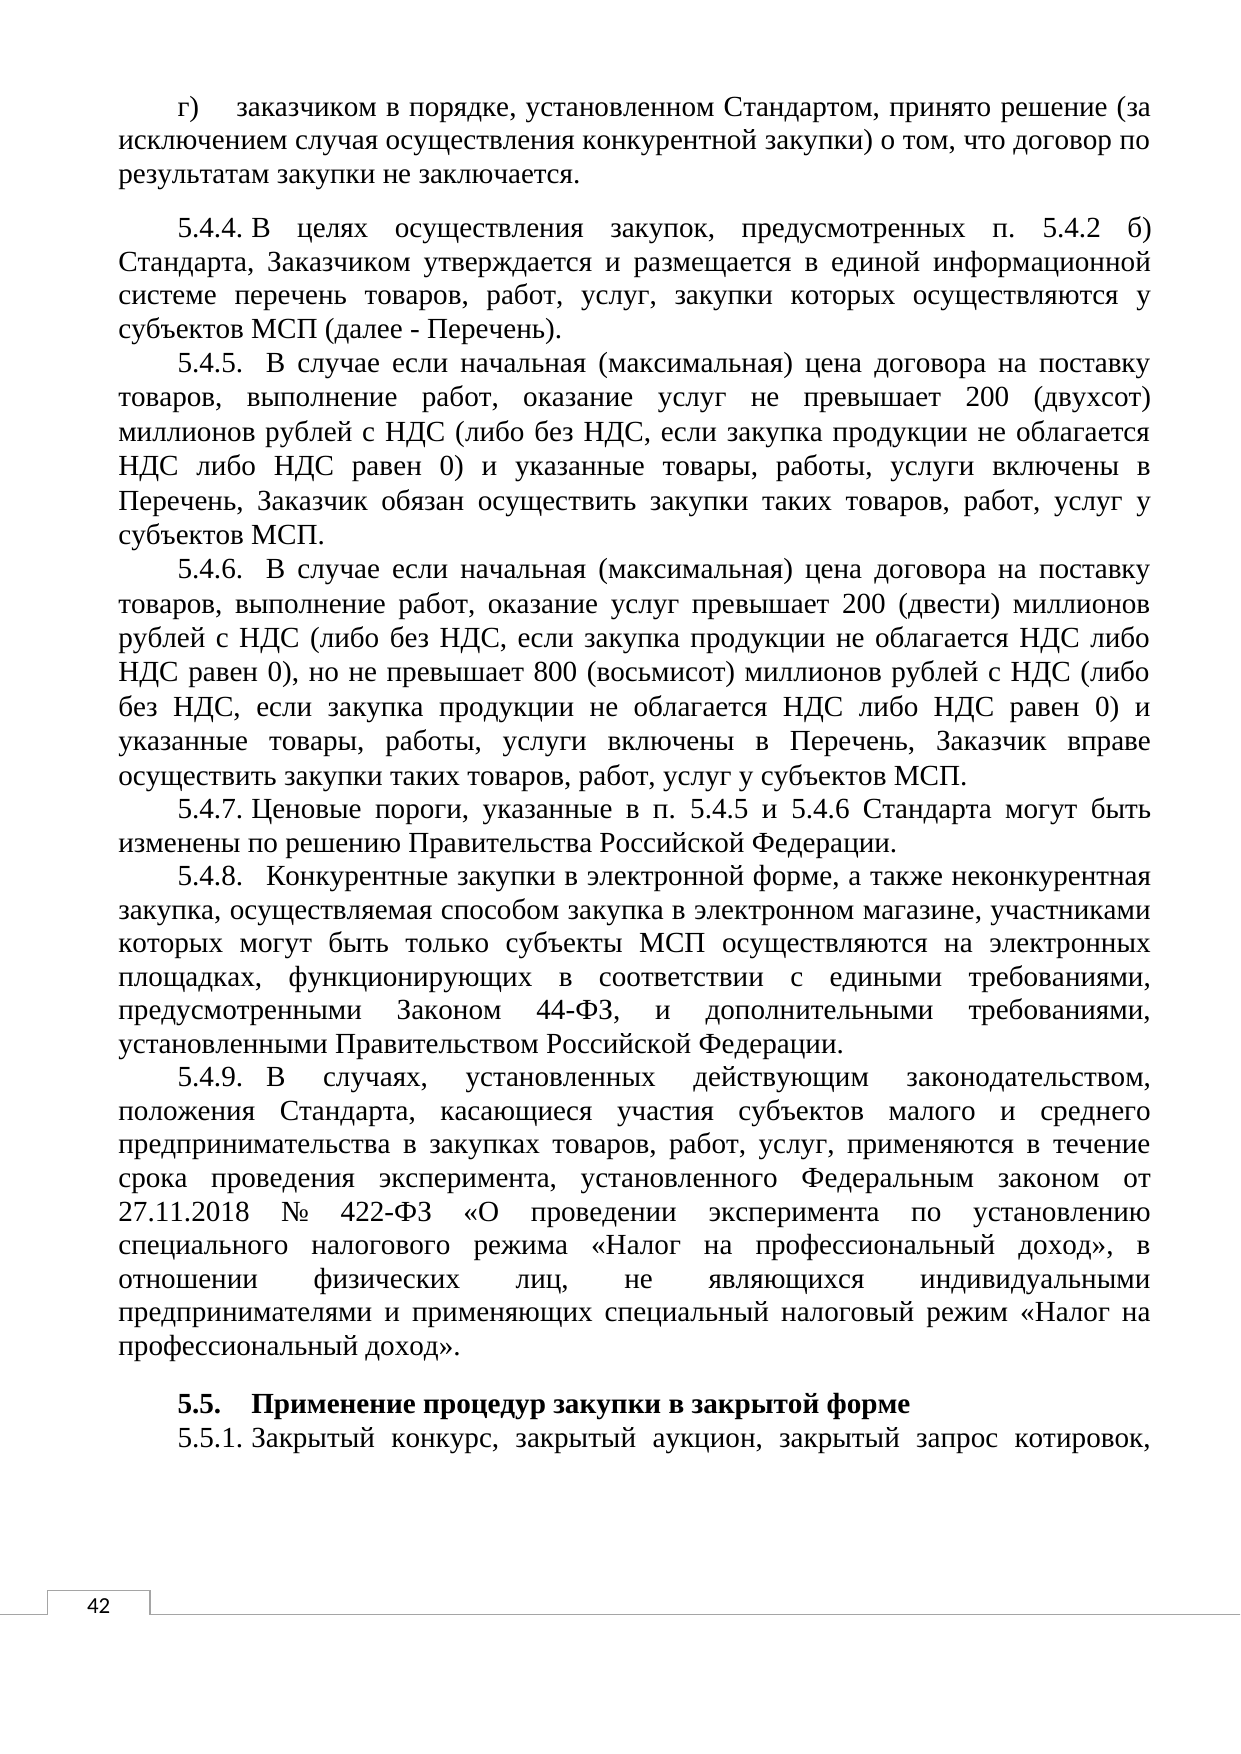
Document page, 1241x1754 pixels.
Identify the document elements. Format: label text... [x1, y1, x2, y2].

list Применение процедур закупки в закрытой форме [118, 1028, 1152, 1061]
list В случае если начальная (максимальная) цена договора на поставку товаров, выполнение работ, оказание услуг превышает 200 (двести) миллионов рублей с НДС (либо без НДС, если закупка продукции не облагается НДС либо НДС равен 0), но не превышает 800 (восьмисот) миллионов рублей с НДС (либо без НДС, если закупка продукции не облагается НДС либо НДС равен 0) и указанные товары, работы, услуги включены в Перечень, Заказчик вправе осуществить закупки таких товаров, работ, услуг у субъектов МСП. [118, 192, 1152, 432]
list В случаях, установленных действующим законодательством, положения Стандарта, касающиеся участия субъектов малого и среднего предпринимательства в закупках товаров, работ, услуг, применяются в течение срока проведения эксперимента, установленного Федеральным законом от 27.11.2018 № 422-ФЗ «О проведении эксперимента по установлению специального налогового режима «Налог на профессиональный доход», в отношении физических лиц, не являющихся индивидуальными предпринимателями и применяющих специальный налоговый режим «Налог на профессиональный доход». [118, 701, 1152, 1003]
list если такая закупка осуществляется в рамках выполнения государственного оборонного заказа в целях обеспечения обороны и безопасности Российской Федерации в части заказов на создание, модернизацию, поставки, ремонт, сервисное обслуживание и утилизацию вооружения, военной и специальной техники, на разработку, производство и поставки космической техники и объектов космической инфраструктуры; [118, 1241, 1152, 1443]
list Конкурентные закупки в электронной форме, а также неконкурентная закупка, осуществляемая способом закупка в электронном магазине, участниками которых могут быть только субъекты МСП осуществляются на электронных площадках, функционирующих в соответствии с едиными требованиями, предусмотренными Законом 44-ФЗ, и дополнительными требованиями, установленными Правительством Российской Федерации. [118, 499, 1152, 701]
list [118, 89, 1152, 192]
list Закрытый конкурс, закрытый аукцион, закрытый запрос котировок, закрытый запрос предложений или иная конкурентная закупка предусмотренная Стандартом, осуществляется закрытым способом, при соблюдении одного из следующих условий: [118, 1074, 1152, 1208]
list Ценовые пороги, указанные в п. 5.4.5 и 5.4.6 Стандарта могут быть изменены по решению Правительства Российской Федерации. [118, 432, 1152, 499]
list сведения о такой закупке составляют государственную тайну; [118, 1208, 1152, 1241]
